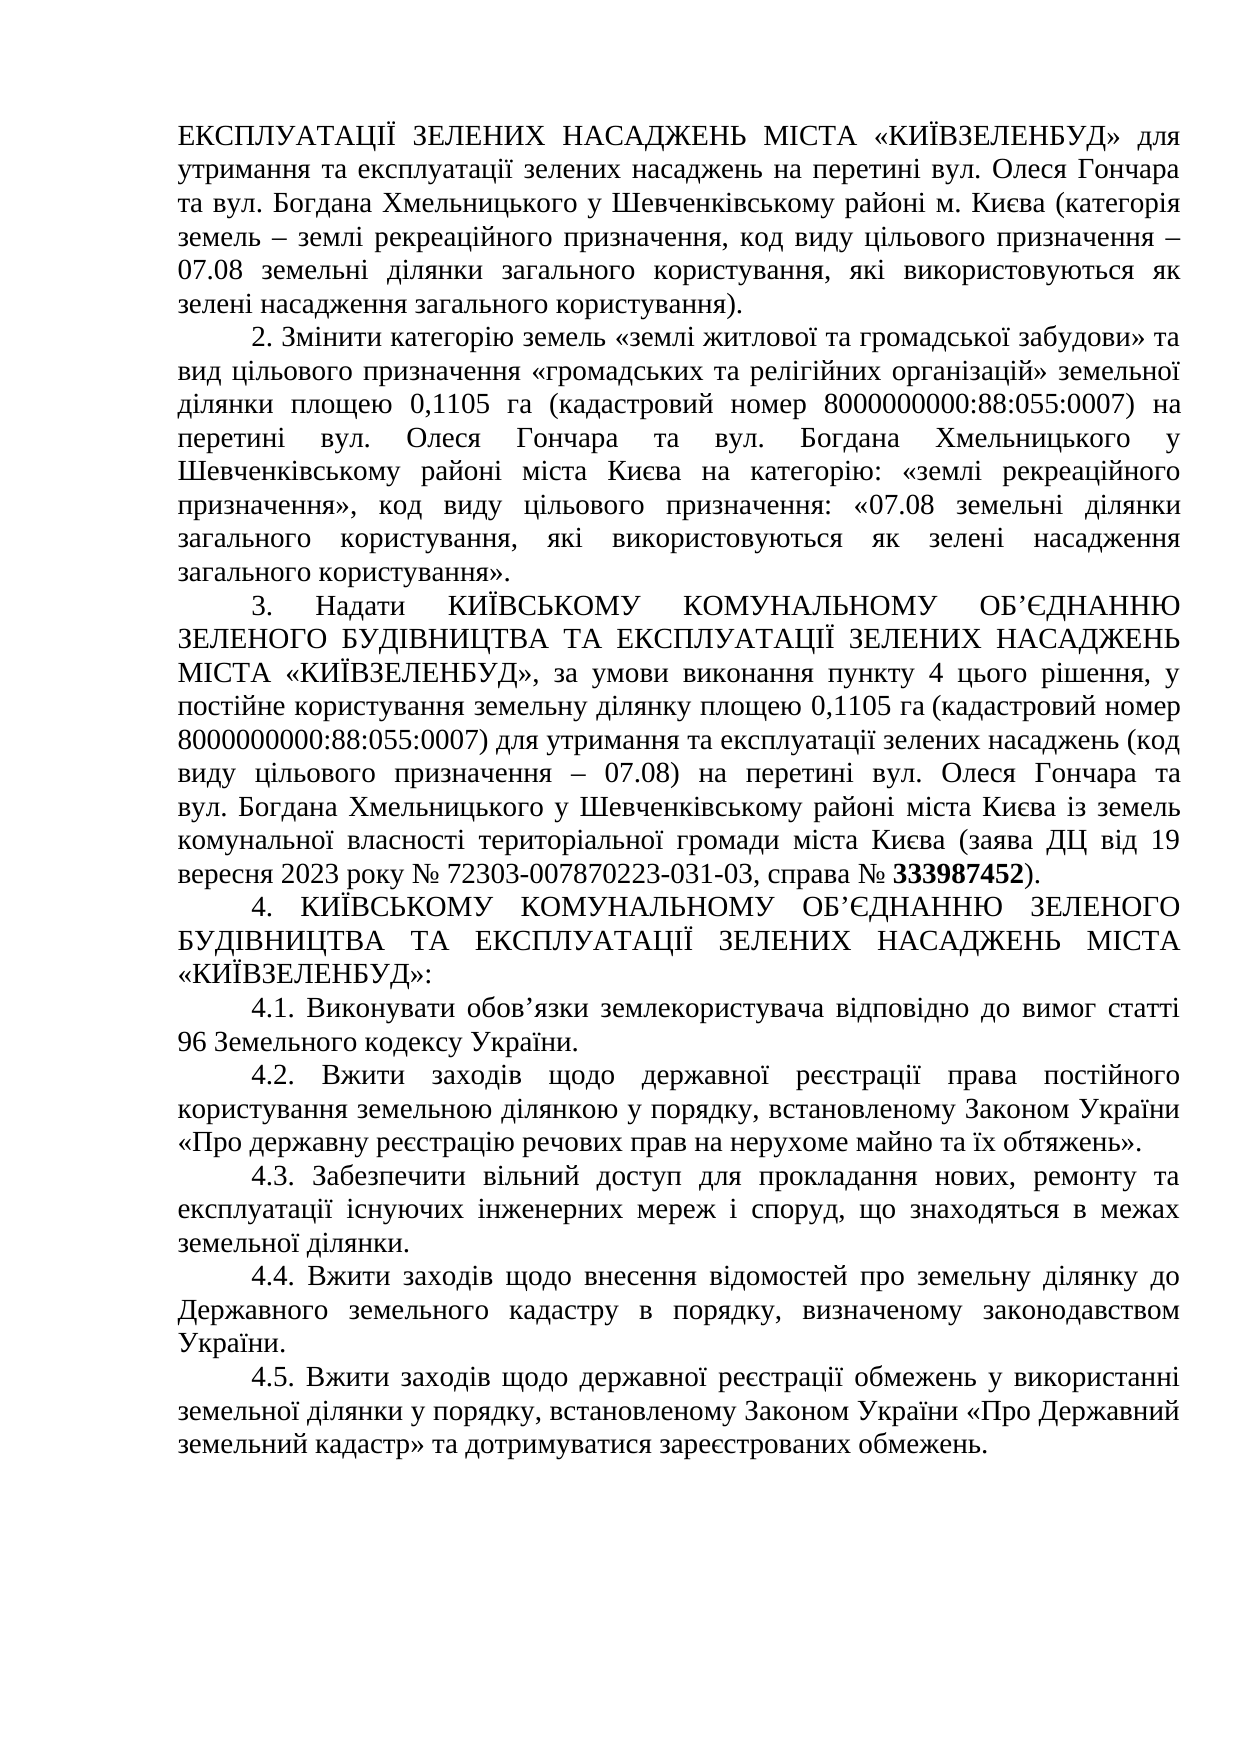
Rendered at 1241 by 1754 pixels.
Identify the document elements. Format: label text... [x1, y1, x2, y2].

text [177, 118, 1181, 319]
text 4.5. Вжити заходів щодо державної реєстрації обмежень у використанні земельної ділянки у порядку, встановленому Законом України «Про Державний земельний кадастр» та дотримуватися зареєстрованих обмежень. [177, 1359, 1181, 1460]
text 4.2. Вжити заходів щодо державної реєстрації права постійного користування земельною ділянкою у порядку, встановленому Законом України «Про державну реєстрацію речових прав на нерухоме майно та їх обтяжень». [177, 1057, 1181, 1158]
text 4.3. Забезпечити вільний доступ для прокладання нових, ремонту та експлуатації існуючих інженерних мереж і споруд, що знаходяться в межах земельної ділянки. [177, 1158, 1181, 1258]
text 2. Змінити категорію земель «землі житлової та громадської забудови» та вид цільового призначення «громадських та релігійних організацій» земельної ділянки площею 0,1105 га (кадастровий номер 8000000000:88:055:0007) на перетині вул. Олеся Гончара та вул. Богдана Хмельницького у Шевченківському районі міста Києва на категорію: «землі рекреаційного призначення», код виду цільового призначення: «07.08 земельні ділянки загального користування, які використовуються як зелені насадження загального користування». [177, 319, 1181, 588]
text 4.1. Виконувати обов’язки землекористувача відповідно до вимог статті 96 Земельного кодексу України. [177, 990, 1181, 1057]
text 4. КИЇВСЬКОМУ КОМУНАЛЬНОМУ ОБ’ЄДНАННЮ ЗЕЛЕНОГО БУДІВНИЦТВА ТА ЕКСПЛУАТАЦІЇ ЗЕЛЕНИХ НАСАДЖЕНЬ МІСТА «КИЇВЗЕЛЕНБУД»: [177, 889, 1181, 990]
text 4.4. Вжити заходів щодо внесення відомостей про земельну ділянку до Державного земельного кадастру в порядку, визначеному законодавством України. [177, 1258, 1181, 1359]
text 3. Надати КИЇВСЬКОМУ КОМУНАЛЬНОМУ ОБ’ЄДНАННЮ ЗЕЛЕНОГО БУДІВНИЦТВА ТА ЕКСПЛУАТАЦІЇ ЗЕЛЕНИХ НАСАДЖЕНЬ МІСТА «КИЇВЗЕЛЕНБУД», за умови виконання пункту 4 цього рішення, у постійне користування земельну ділянку площею 0,1105 га (кадастровий номер 8000000000:88:055:0007) для утримання та експлуатації зелених насаджень (код виду цільового призначення – 07.08) на перетині вул. Олеся Гончара та вул. Богдана Хмельницького у Шевченківському районі міста Києва із земель комунальної власності територіальної громади міста Києва (заява ДЦ від 19 вересня 2023 року № 72303-007870223-031-03, справа № 333987452). [177, 588, 1181, 889]
